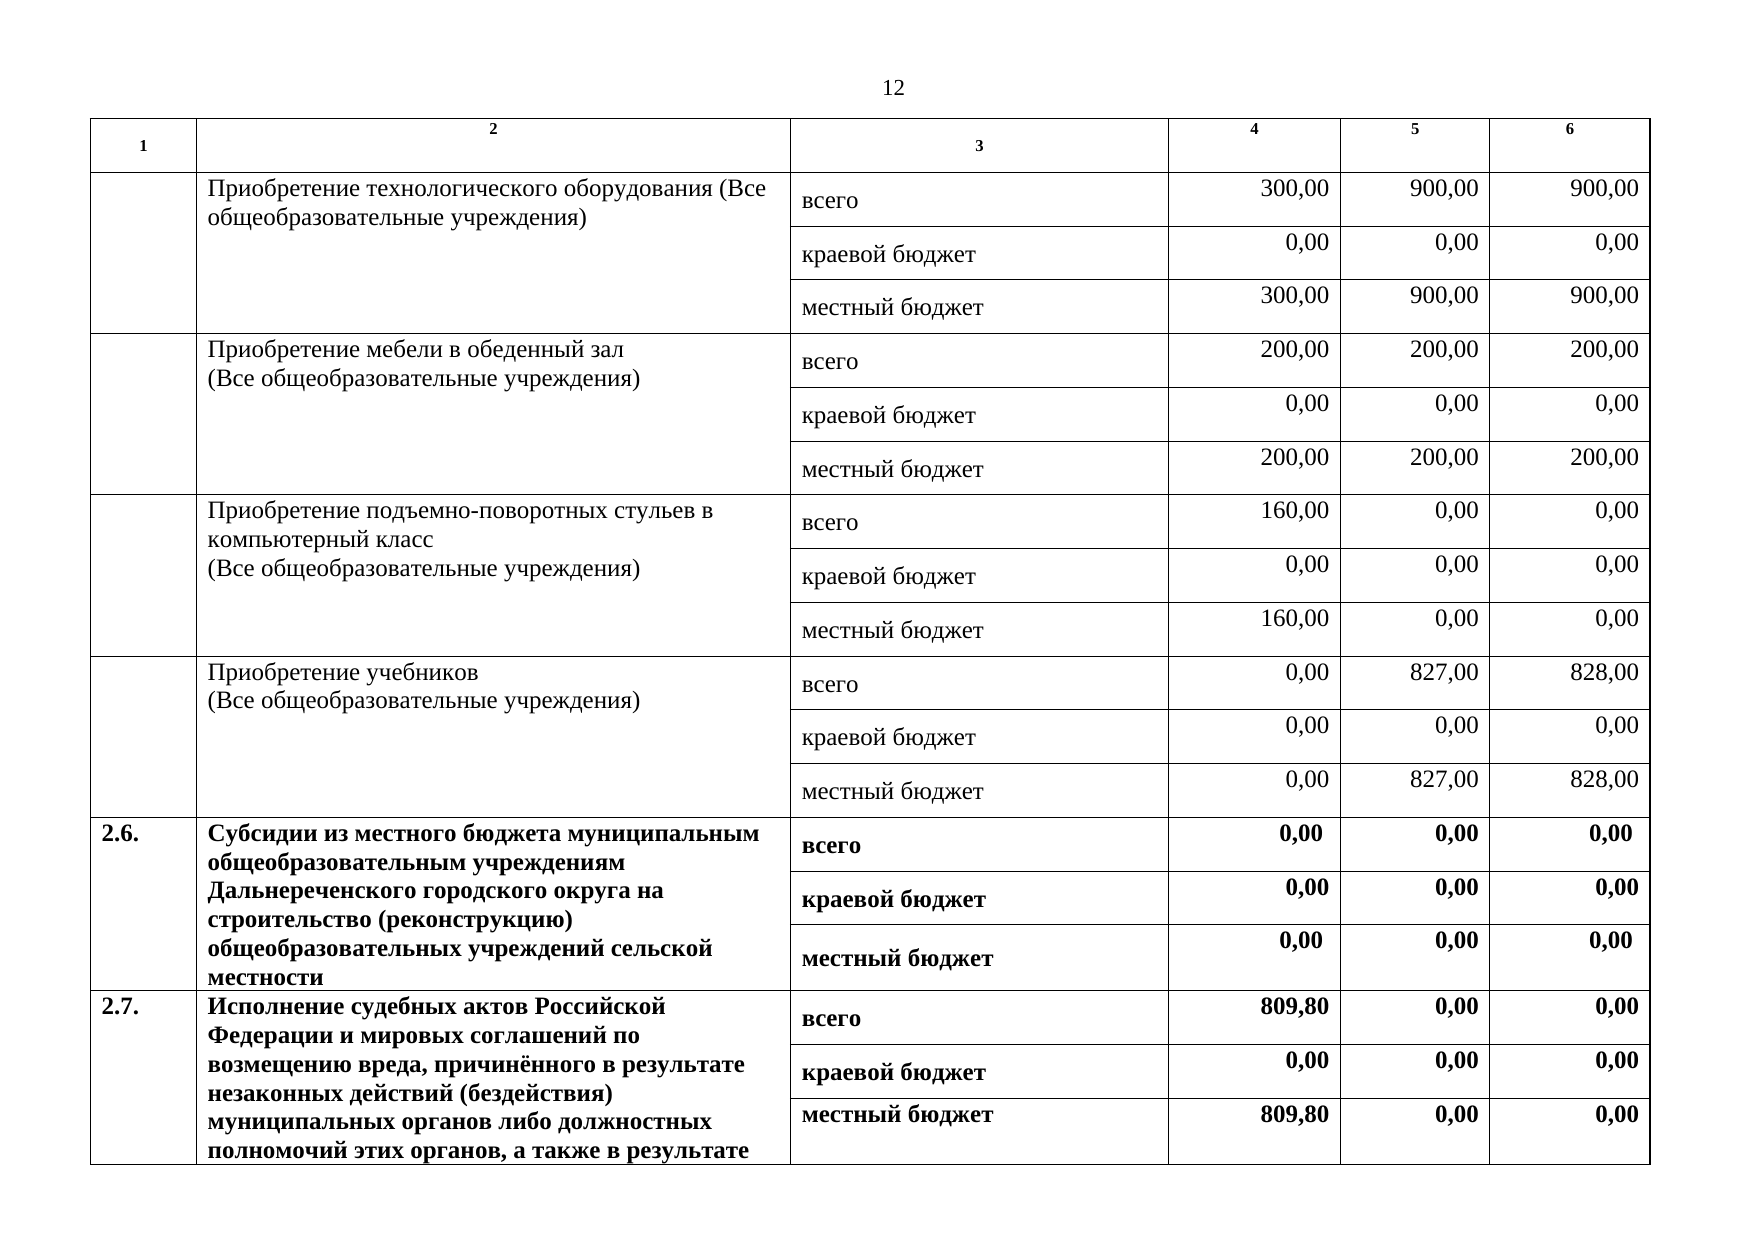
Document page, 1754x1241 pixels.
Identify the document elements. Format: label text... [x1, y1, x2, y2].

table_cell [91, 495, 196, 656]
table_cell 900,00 [1490, 280, 1649, 333]
table_cell 200,00 [1169, 442, 1340, 494]
table_cell [91, 334, 196, 494]
table_cell всего [791, 991, 1168, 1044]
table_cell местный бюджет [791, 925, 1168, 990]
table_cell 828,00 [1490, 764, 1649, 817]
table_cell всего [791, 334, 1168, 387]
table_cell 2.6. [91, 818, 196, 990]
table_cell 900,00 [1341, 173, 1489, 226]
table_cell 0,00 [1341, 603, 1489, 656]
table_cell 0,00 [1169, 872, 1340, 924]
table_cell 809,80 [1169, 991, 1340, 1044]
table_cell 0,00 [1169, 388, 1340, 441]
table_cell краевой бюджет [791, 549, 1168, 602]
table_cell 0,00 [1341, 227, 1489, 279]
table_cell 0,00 [1490, 1045, 1649, 1098]
table_cell 0,00 [1490, 991, 1649, 1044]
table_cell 827,00 [1341, 657, 1489, 709]
table_cell краевой бюджет [791, 710, 1168, 763]
table_cell 0,00 [1490, 710, 1649, 763]
table_header 6 [1490, 119, 1649, 172]
table_cell 0,00 [1490, 227, 1649, 279]
table_cell Приобретение технологического оборудования (Все общеобразовательные учреждения) [197, 173, 790, 333]
table_cell 200,00 [1341, 334, 1489, 387]
table_cell Исполнение судебных актов Российской Федерации и мировых соглашений по возмещению вреда, причинённого в результате незаконных действий (бездействия) муниципальных органов либо должностных полномочий этих органов, а также в результате деятельности казённых учреждений. Погашение кредиторской задолженности прошлых лет. [197, 991, 790, 1164]
table_cell местный бюджет [791, 764, 1168, 817]
table_cell 0,00 [1490, 388, 1649, 441]
table_cell 0,00 [1341, 549, 1489, 602]
table_cell 900,00 [1490, 173, 1649, 226]
table_cell 0,00 [1490, 818, 1649, 871]
table_cell краевой бюджет [791, 872, 1168, 924]
table_cell 0,00 [1490, 872, 1649, 924]
table_cell [91, 657, 196, 817]
table_cell 0,00 [1341, 1099, 1489, 1164]
table_cell 0,00 [1341, 872, 1489, 924]
table_cell 0,00 [1169, 710, 1340, 763]
table_cell 300,00 [1169, 280, 1340, 333]
table_cell 200,00 [1490, 334, 1649, 387]
table_cell 0,00 [1169, 764, 1340, 817]
table_cell краевой бюджет [791, 227, 1168, 279]
table_cell 0,00 [1341, 991, 1489, 1044]
table_cell 0,00 [1341, 710, 1489, 763]
table_cell местный бюджет [791, 1099, 1168, 1164]
table_cell 160,00 [1169, 495, 1340, 548]
table_header 5 [1341, 119, 1489, 172]
table_cell 0,00 [1169, 657, 1340, 709]
table_cell Приобретение учебников (Все общеобразовательные учреждения) [197, 657, 790, 817]
table_cell 200,00 [1490, 442, 1649, 494]
table_header 2 [197, 119, 790, 172]
table_cell 0,00 [1490, 925, 1649, 990]
table_cell Приобретение мебели в обеденный зал (Все общеобразовательные учреждения) [197, 334, 790, 494]
table_cell 2.7. [91, 991, 196, 1164]
table_cell всего [791, 495, 1168, 548]
table_header 4 [1169, 119, 1340, 172]
table_cell краевой бюджет [791, 1045, 1168, 1098]
table_cell 828,00 [1490, 657, 1649, 709]
table_cell местный бюджет [791, 603, 1168, 656]
table_cell 0,00 [1490, 603, 1649, 656]
table_cell 0,00 [1169, 227, 1340, 279]
table_cell всего [791, 818, 1168, 871]
table_cell 0,00 [1341, 1045, 1489, 1098]
table_cell 0,00 [1169, 925, 1340, 990]
table_cell 0,00 [1169, 818, 1340, 871]
table_cell 809,80 [1169, 1099, 1340, 1164]
table_cell 0,00 [1341, 388, 1489, 441]
table_cell 0,00 [1490, 549, 1649, 602]
table_cell Субсидии из местного бюджета муниципальным общеобразовательным учреждениям Дальнереченского городского округа на строительство (реконструкцию) общеобразовательных учреждений сельской местности [197, 818, 790, 990]
table_cell [91, 173, 196, 333]
table_cell 200,00 [1169, 334, 1340, 387]
table_cell 0,00 [1490, 1099, 1649, 1164]
table_cell всего [791, 173, 1168, 226]
table_header 3 [791, 119, 1168, 172]
table_cell 827,00 [1341, 764, 1489, 817]
table_cell Приобретение подъемно-поворотных стульев в компьютерный класс (Все общеобразовательные учреждения) [197, 495, 790, 656]
table_cell местный бюджет [791, 442, 1168, 494]
table_cell краевой бюджет [791, 388, 1168, 441]
table_cell 0,00 [1169, 549, 1340, 602]
table_cell 0,00 [1341, 925, 1489, 990]
table_cell 160,00 [1169, 603, 1340, 656]
table_cell 0,00 [1341, 818, 1489, 871]
table_cell 200,00 [1341, 442, 1489, 494]
table_cell всего [791, 657, 1168, 709]
table_cell 900,00 [1341, 280, 1489, 333]
table_cell местный бюджет [791, 280, 1168, 333]
table_cell 0,00 [1490, 495, 1649, 548]
table_cell 0,00 [1169, 1045, 1340, 1098]
table_header 1 [91, 119, 196, 172]
table_cell 300,00 [1169, 173, 1340, 226]
table_cell 0,00 [1341, 495, 1489, 548]
